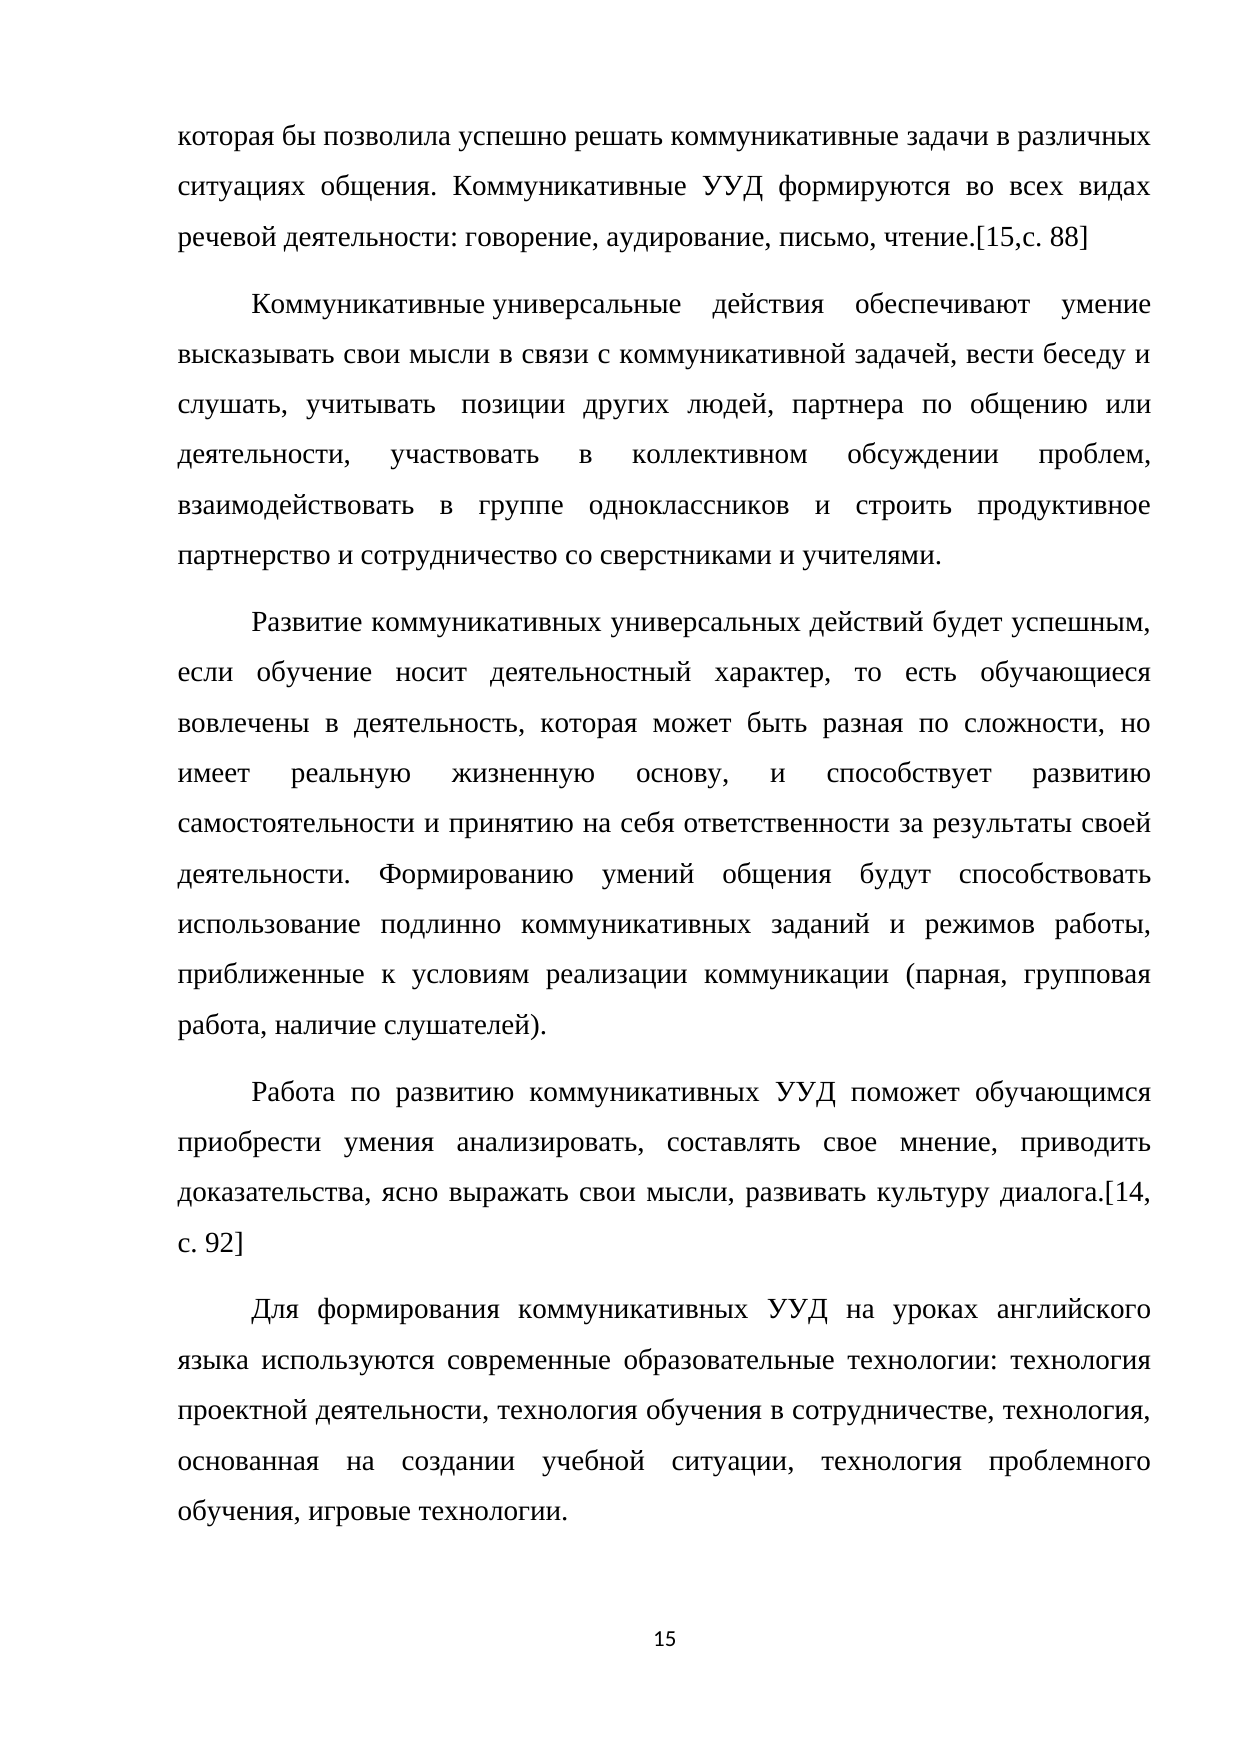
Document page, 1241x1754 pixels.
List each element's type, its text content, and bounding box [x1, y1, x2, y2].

text Работа по развитию коммуникативных УУД поможет обучающимся приобрести умения анализировать, составлять свое мнение, приводить доказательства, ясно выражать свои мысли, развивать культуру диалога.[14, c. 92] [177, 1074, 1152, 1258]
text Развитие коммуникативных универсальных действий будет успешным, если обучение носит деятельностный характер, то есть обучающиеся вовлечены в деятельность, которая может быть разная по сложности, но имеет реальную жизненную основу, и способствует развитию самостоятельности и принятию на себя ответственности за результаты своей деятельности. Формированию умений общения будут способствовать использование подлинно коммуникативных заданий и режимов работы, приближенные к условиям реализации коммуникации (парная, групповая работа, наличие слушателей). [177, 604, 1152, 1040]
text Коммуникативные универсальные действия обеспечивают умение высказывать свои мысли в связи с коммуникативной задачей, вести беседу и слушать, учитывать позиции других людей, партнера по общению или деятельности, участвовать в коллективном обсуждении проблем, взаимодействовать в группе одноклассников и строить продуктивное партнерство и сотрудничество со сверстниками и учителями. [177, 286, 1152, 571]
text Для формирования коммуникативных УУД на уроках английского языка используются современные образовательные технологии: технология проектной деятельности, технология обучения в сотрудничестве, технология, основанная на создании учебной ситуации, технология проблемного обучения, игровые технологии. [177, 1292, 1152, 1526]
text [177, 118, 1152, 252]
